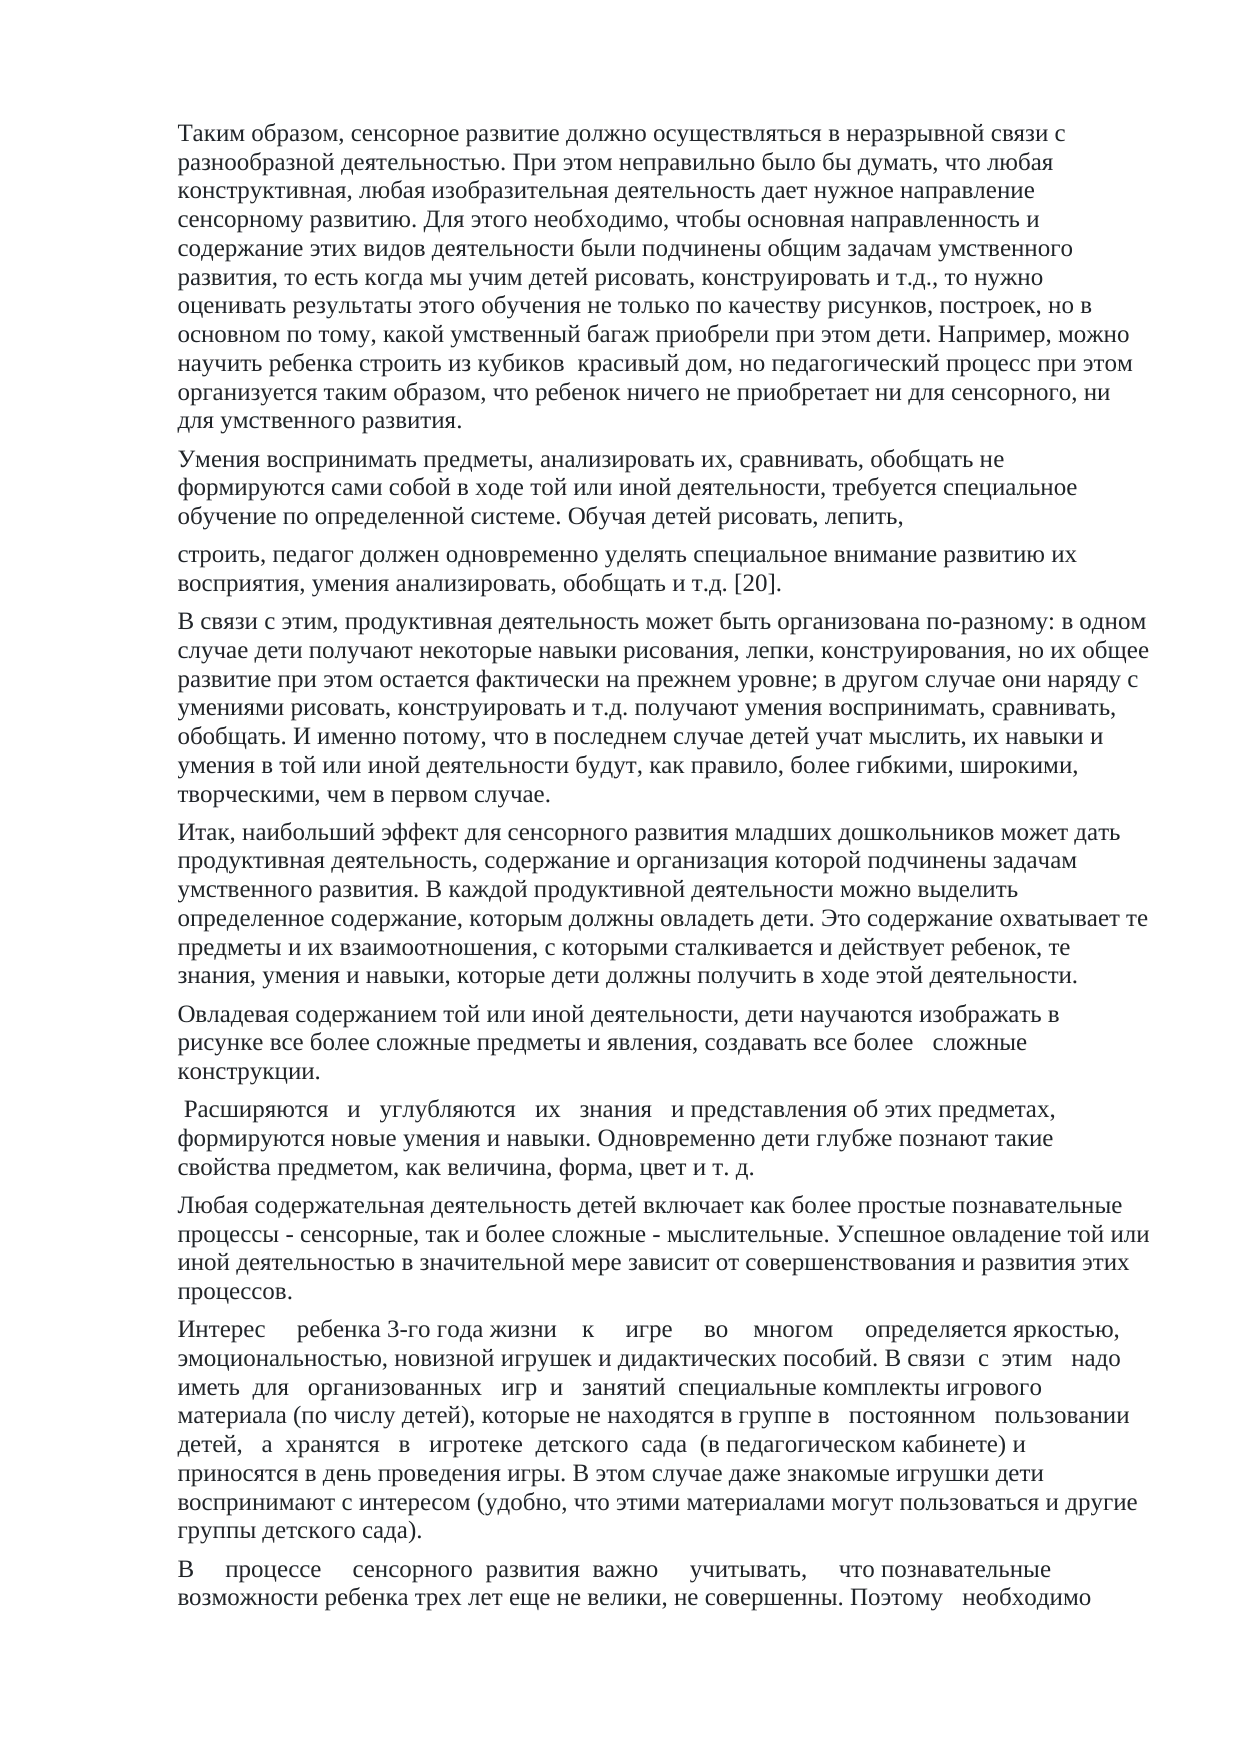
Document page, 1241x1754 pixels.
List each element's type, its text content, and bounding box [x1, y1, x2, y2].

text В связи с этим, продуктивная деятельность может быть организована по-разному: в одном случае дети получают некоторые навыки рисования, лепки, конструирования, но их общее развитие при этом остается фактически на прежнем уровне; в другом случае они наряду с умениями рисовать, конструировать и т.д. получают умения воспринимать, сравнивать, обобщать. И именно потому, что в последнем случае детей учат мыслить, их навыки и умения в той или иной деятельности будут, как правило, более гибкими, широкими, творческими, чем в первом случае. [177, 606, 1152, 807]
text Расширяются и углубляются их знания и представления об этих предметах, формируются новые умения и навыки. Одновременно дети глубже познают такие свойства предметом, как величина, форма, цвет и т. д. [177, 1094, 1152, 1181]
text Итак, наибольший эффект для сенсорного развития младших дошкольников может дать продуктивная деятельность, содержание и организация которой подчинены задачам умственного развития. В каждой продуктивной деятельности можно выделить определенное содержание, которым должны овладеть дети. Это содержание охватывает те предметы и их взаимоотношения, с которыми сталкивается и действует ребенок, те знания, умения и навыки, которые дети должны получить в ходе этой деятельности. [177, 817, 1152, 989]
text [177, 1554, 1152, 1611]
text Умения воспринимать предметы, анализировать их, сравнивать, обобщать не формируются сами собой в ходе той или иной деятельности, требуется специальное обучение по определенной системе. Обучая детей рисовать, лепить, [177, 444, 1152, 530]
text Овладевая содержанием той или иной деятельности, дети научаются изображать в рисунке все более сложные предметы и явления, создавать все более сложные конструкции. [177, 999, 1152, 1085]
text Таким образом, сенсорное развитие должно осуществляться в неразрывной связи с разнообразной деятельностью. При этом неправильно было бы думать, что любая конструктивная, любая изобразительная деятельность дает нужное направление сенсорному развитию. Для этого необходимо, чтобы основная направленность и содержание этих видов деятельности были подчинены общим задачам умственного развития, то есть когда мы учим детей рисовать, конструировать и т.д., то нужно оценивать результаты этого обучения не только по качеству рисунков, построек, но в основном по тому, какой умственный багаж приобрели при этом дети. Например, можно научить ребенка строить из кубиков красивый дом, но педагогический процесс при этом организуется таким образом, что ребенок ничего не приобретает ни для сенсорного, ни для умственного развития. [177, 118, 1152, 434]
text строить, педагог должен одновременно уделять специальное внимание развитию их восприятия, умения анализировать, обобщать и т.д. [20]. [177, 539, 1152, 597]
text Интерес ребенка 3-го года жизни к игре во многом определяется яркостью, эмоциональностью, новизной игрушек и дидактических пособий. В связи с этим надо иметь для организованных игр и занятий специальные комплекты игрового материала (по числу детей), которые не находятся в группе в постоянном пользовании детей, а хранятся в игротеке детского сада (в педагогическом кабинете) и приносятся в день проведения игры. В этом случае даже знакомые игрушки дети воспринимают с интересом (удобно, что этими материалами могут пользоваться и другие группы детского сада). [177, 1314, 1152, 1544]
text Любая содержательная деятельность детей включает как более простые познавательные процессы - сенсорные, так и более сложные - мыслительные. Успешное овладение той или иной деятельностью в значительной мере зависит от совершенствования и развития этих процессов. [177, 1190, 1152, 1305]
